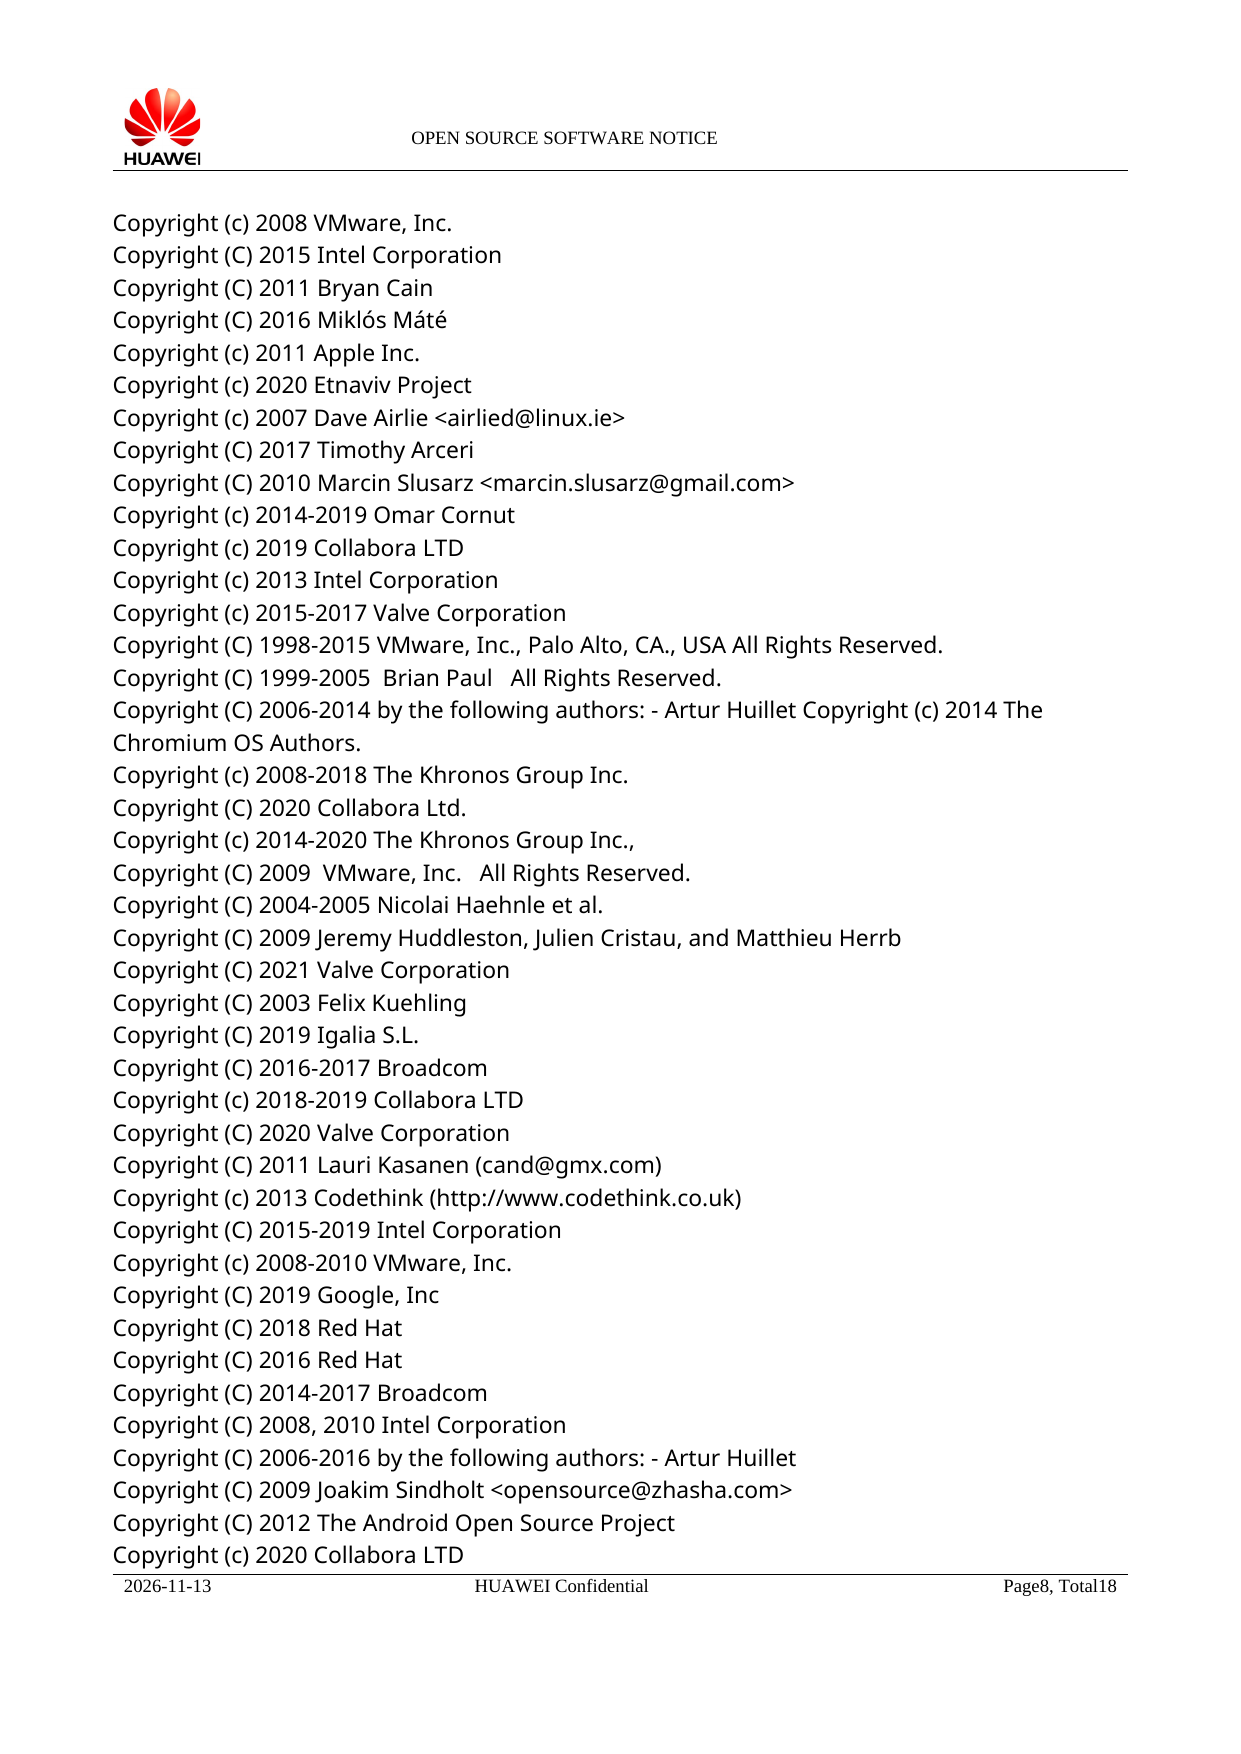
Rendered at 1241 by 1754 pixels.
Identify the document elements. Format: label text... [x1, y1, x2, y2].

picture [124, 88, 201, 165]
text Copyright (C) 1998-2015 VMware, Inc., Palo Alto, CA., USA All Rights Reserved. Copyright (C) 1999-2005 Brian Paul All Rights Reserved. Copyright (C) 2006-2014 by the following authors: - Artur Huillet Copyright (c) 2014 The Chromium OS Authors. Copyright (c) 2008-2018 The Khronos Group Inc. Copyright (C) 2020 Collabora Ltd. Copyright (c) 2014-2020 The Khronos Group Inc., Copyright (C) 2009 VMware, Inc. All Rights Reserved. Copyright (C) 2004-2005 Nicolai Haehnle et al. Copyright (C) 2009 Jeremy Huddleston, Julien Cristau, and Matthieu Herrb Copyright (C) 2021 Valve Corporation Copyright (C) 2003 Felix Kuehling Copyright (C) 2019 Igalia S.L. Copyright (C) 2016-2017 Broadcom Copyright (c) 2018-2019 Collabora LTD Copyright (C) 2020 Valve Corporation Copyright (C) 2011 Lauri Kasanen (cand@gmx.com) Copyright (c) 2013 Codethink (http://www.codethink.co.uk) Copyright (C) 2015-2019 Intel Corporation Copyright (c) 2008-2010 VMware, Inc. Copyright (C) 2019 Google, Inc Copyright (C) 2018 Red Hat Copyright (C) 2016 Red Hat Copyright (C) 2014-2017 Broadcom Copyright (C) 2008, 2010 Intel Corporation Copyright (C) 2006-2016 by the following authors: - Artur Huillet [112, 629, 1128, 1474]
